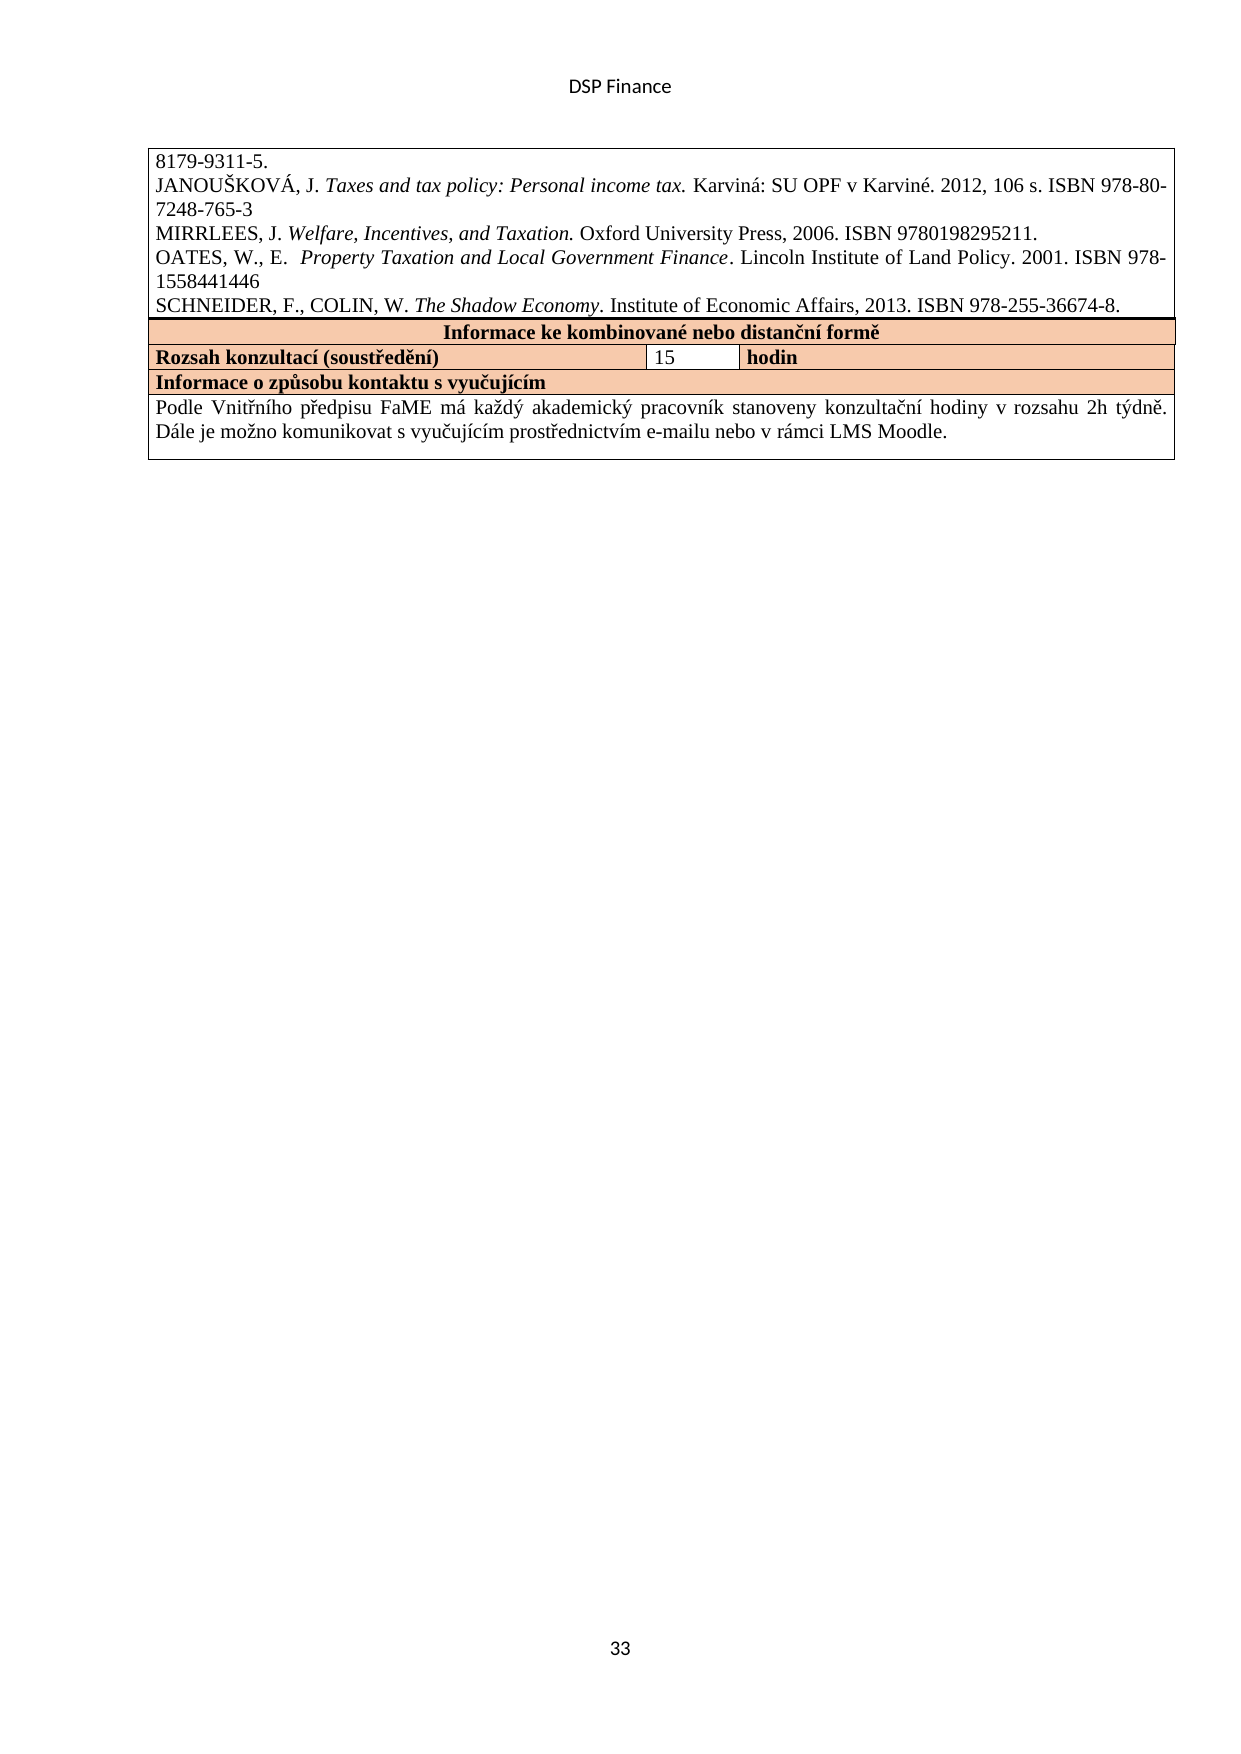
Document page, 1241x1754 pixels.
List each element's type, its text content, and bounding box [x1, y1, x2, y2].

table_cell Informace ke kombinované nebo distanční formě [149, 320, 1175, 344]
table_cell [149, 149, 1174, 317]
table_cell hodin [740, 345, 1174, 369]
table_cell Rozsah konzultací (soustředění) [149, 345, 646, 369]
table_cell Podle Vnitřního předpisu FaME má každý akademický pracovník stanoveny konzultační hodiny v rozsahu 2h týdně. Dále je možno komunikovat s vyučujícím prostřednictvím e-mailu nebo v rámci LMS Moodle. [149, 395, 1174, 459]
table_cell 15 [647, 345, 739, 369]
table_cell Informace o způsobu kontaktu s vyučujícím [149, 370, 1174, 394]
